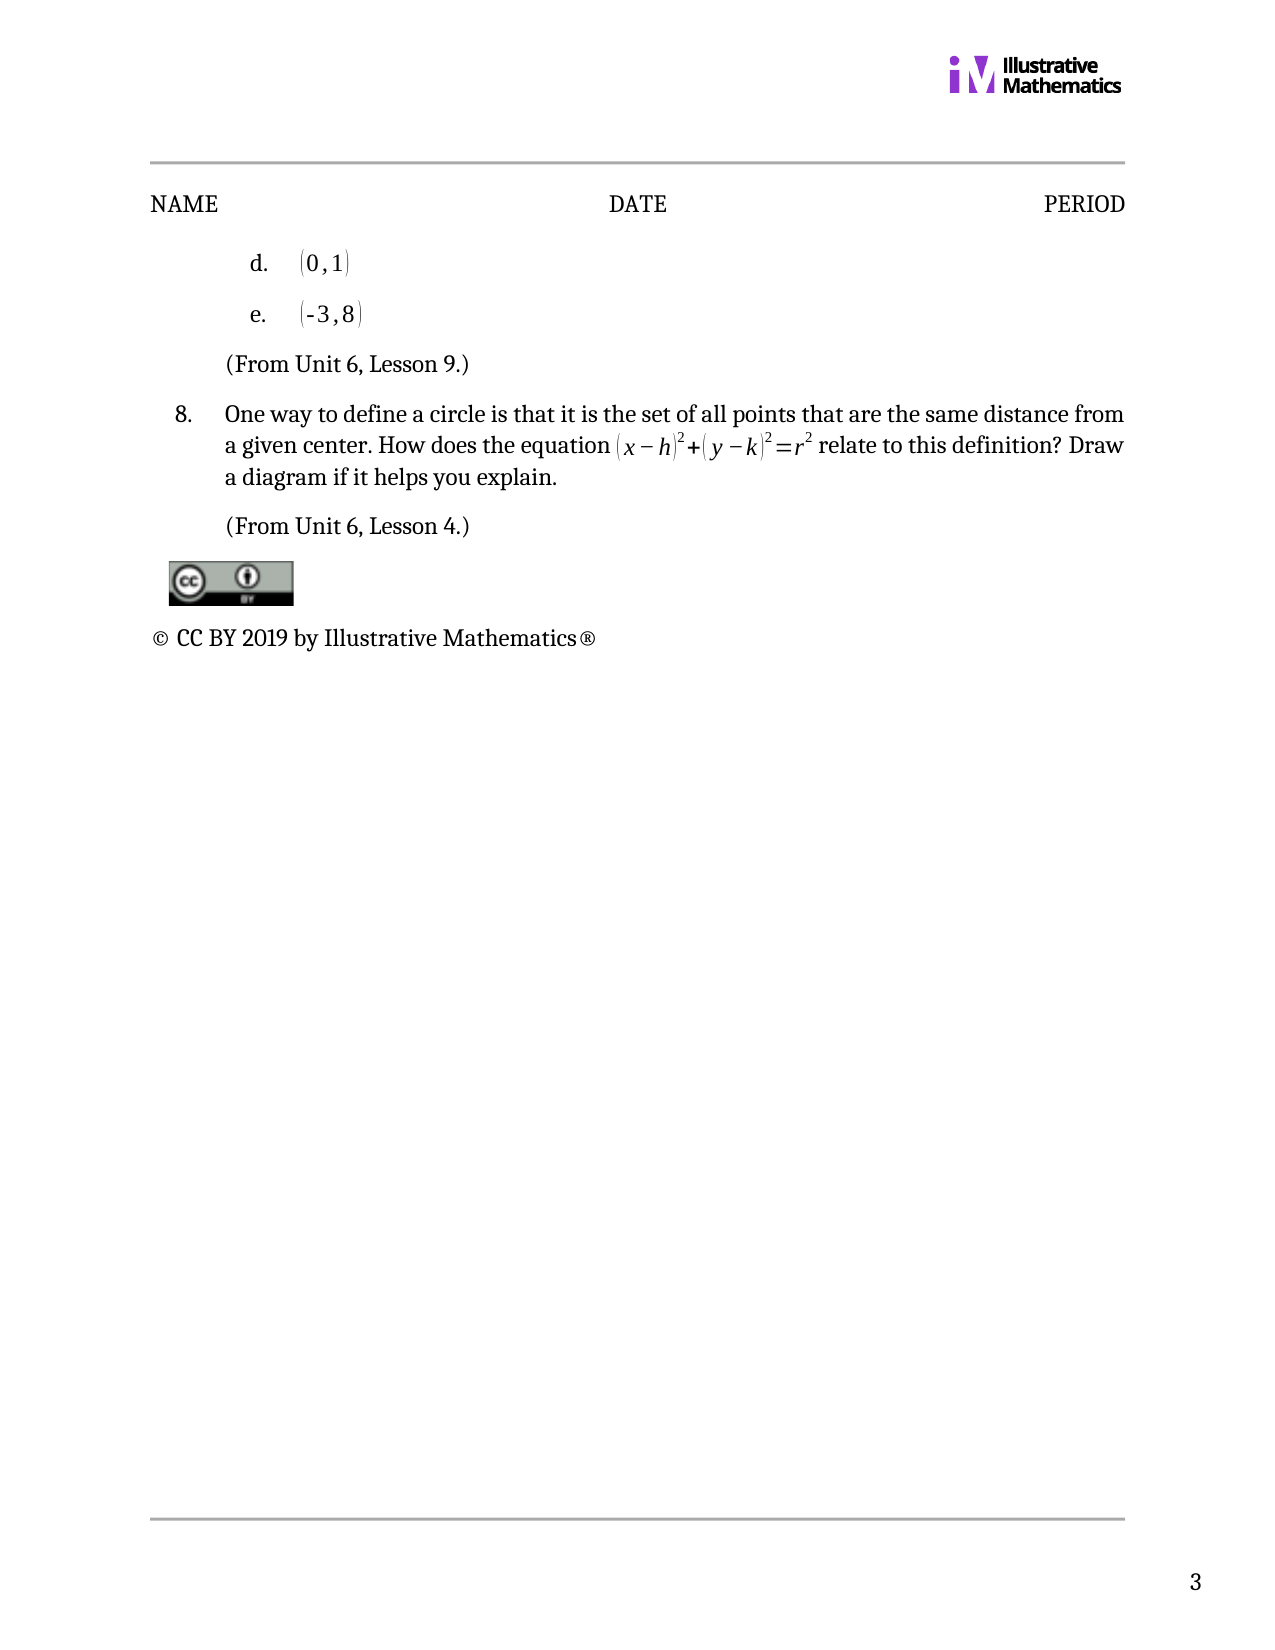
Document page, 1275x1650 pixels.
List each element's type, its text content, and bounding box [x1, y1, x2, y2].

list (From Unit 6, Lesson 4.) [175, 512, 1125, 541]
list (From Unit 6, Lesson 9.) [175, 350, 1125, 379]
text © CC BY 2019 by Illustrative Mathematics® [150, 624, 1125, 653]
list One way to define a circle is that it is the set of all points that are the same distance from a given center. How does the equation relate to this definition? Draw a diagram if it helps you explain. [175, 400, 1125, 491]
picture [168, 561, 294, 606]
picture [949, 55, 1121, 93]
